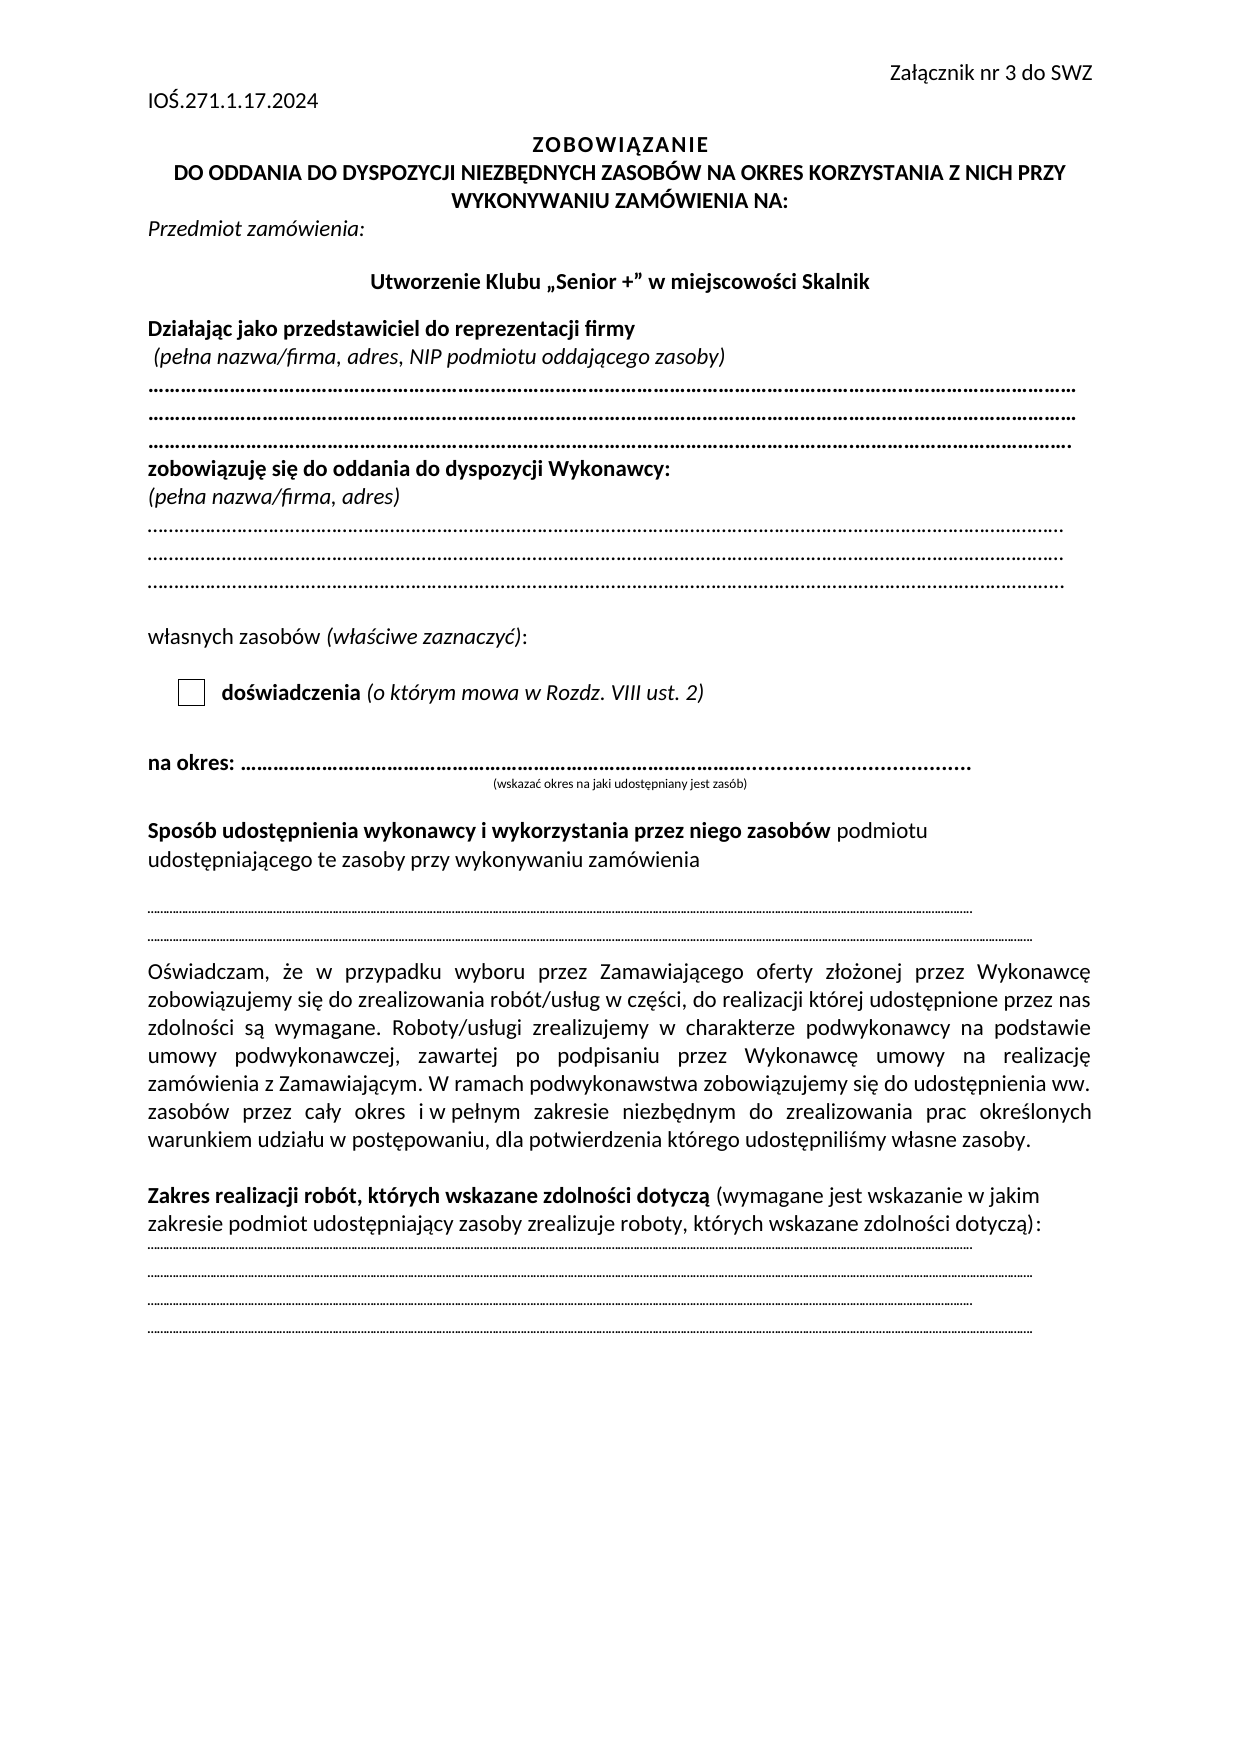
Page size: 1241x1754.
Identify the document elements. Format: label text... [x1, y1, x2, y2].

text Utworzenie Klubu „Senior +” w miejscowości Skalnik [148, 267, 1092, 295]
text ZOBOWIĄZANIE [148, 130, 1092, 158]
text ………………………………………………………………………………………………………………………………………………………………………………………………………………………………………..……………………………………………………………………………………………………………………………………………………………………………………………………………..…………………………………………. [148, 1293, 1092, 1349]
text DO ODDANIA DO DYSPOZYCJI NIEZBĘDNYCH ZASOBÓW NA OKRES KORZYSTANIA Z NICH PRZY WYKONYWANIU ZAMÓWIENIA NA: [148, 158, 1092, 214]
text zobowiązuję się do oddania do dyspozycji Wykonawcy: [148, 454, 1092, 482]
text (wskazać okres na jaki udostępniany jest zasób) [148, 776, 1092, 804]
text ………………………………………………………………………………………………………………………………………………………………………………………………………………………………………………………………………………………………………………………………………………………………………………………………………………………………………………………….………………….. [148, 510, 1078, 594]
text (pełna nazwa/firma, adres) [148, 482, 1078, 510]
text Zakres realizacji robót, których wskazane zdolności dotyczą (wymagane jest wskazanie w jakim zakresie podmiot udostępniający zasoby zrealizuje roboty, których wskazane zdolności dotyczą): [148, 1181, 1092, 1237]
text ………………………………………………………………………………………………………………………………………………………………………………………………………………………………………..……………………………………………………………………………………………………………………………………………………………………………………………………………..…………………………………………. [148, 1237, 1092, 1293]
text na okres: …………………………………………………………………………………..................................... [148, 748, 1092, 776]
text Sposób udostępnienia wykonawcy i wykorzystania przez niego zasobów podmiotu udostępniającego te zasoby przy wykonywaniu zamówienia [148, 817, 1092, 873]
text Działając jako przedstawiciel do reprezentacji firmy [148, 314, 1092, 342]
text (pełna nazwa/firma, adres, NIP podmiotu oddającego zasoby) [148, 342, 1078, 370]
text ………………………………………………………………………………………………………………………………………………………………………………………………………………………………………..………………………………………………………………………………………………………………………………………………………………………………………………………………………………………..………………. [148, 901, 1092, 957]
text Przedmiot zamówienia: [148, 214, 1092, 242]
text doświadczenia (o którym mowa w Rozdz. VIII ust. 2) [177, 678, 1092, 706]
text ………………………………………………………………………………………………………………………………………………………………………………………………………………………………………………………………………………………………………………………………………………………………………………………………………………………………….…………………………………. [148, 370, 1092, 454]
text Oświadczam, że w przypadku wyboru przez Zamawiającego oferty złożonej przez Wykonawcę zobowiązujemy się do zrealizowania robót/usług w części, do realizacji której udostępnione przez nas zdolności są wymagane. Roboty/usługi zrealizujemy w charakterze podwykonawcy na podstawie umowy podwykonawczej, zawartej po podpisaniu przez Wykonawcę umowy na realizację zamówienia z Zamawiającym. W ramach podwykonawstwa zobowiązujemy się do udostępnienia ww. zasobów przez cały okres i w pełnym zakresie niezbędnym do zrealizowania prac określonych warunkiem udziału w postępowaniu, dla potwierdzenia którego udostępniliśmy własne zasoby. [148, 957, 1092, 1153]
text własnych zasobów (właściwe zaznaczyć): [148, 622, 1092, 650]
